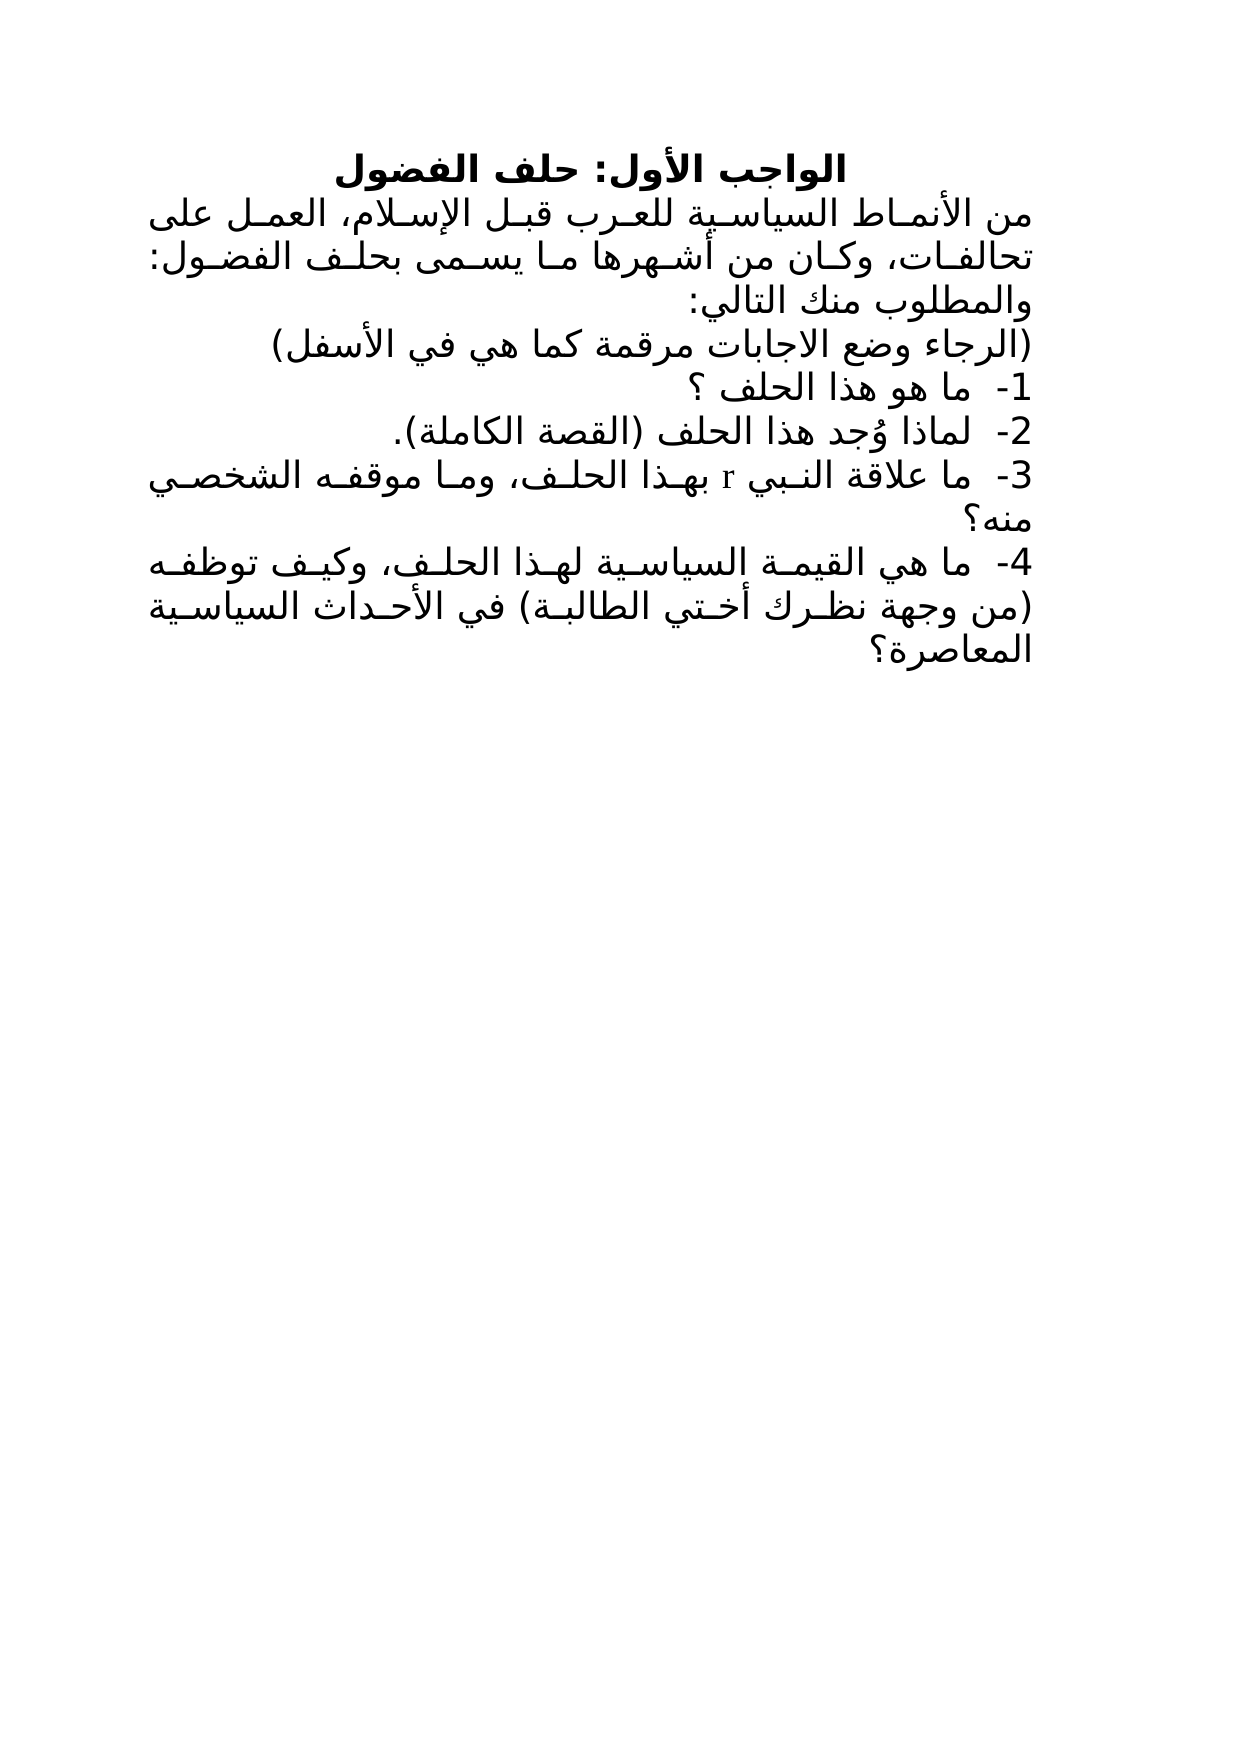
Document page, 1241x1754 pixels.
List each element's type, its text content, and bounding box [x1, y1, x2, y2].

text 3- ما علاقة النبي r بهذا الحلف، وما موقفه الشخصي منه؟ [148, 453, 1033, 541]
text 4- ما هي القيمة السياسية لهذا الحلف، وكيف توظفه (من وجهة نظرك أختي الطالبة) في الأحداث السياسية المعاصرة؟ [148, 541, 1033, 672]
text (الرجاء وضع الاجابات مرقمة كما هي في الأسفل) [148, 322, 1033, 366]
text 2- لماذا وُجد هذا الحلف (القصة الكاملة). [148, 409, 1033, 453]
text الواجب الأول: حلف الفضول [148, 148, 1033, 191]
text 1- ما هو هذا الحلف ؟ [148, 366, 1033, 409]
text من الأنماط السياسية للعرب قبل الإسلام، العمل على تحالفات، وكان من أشهرها ما يسمى بحلف الفضول: والمطلوب منك التالي: [148, 191, 1033, 322]
